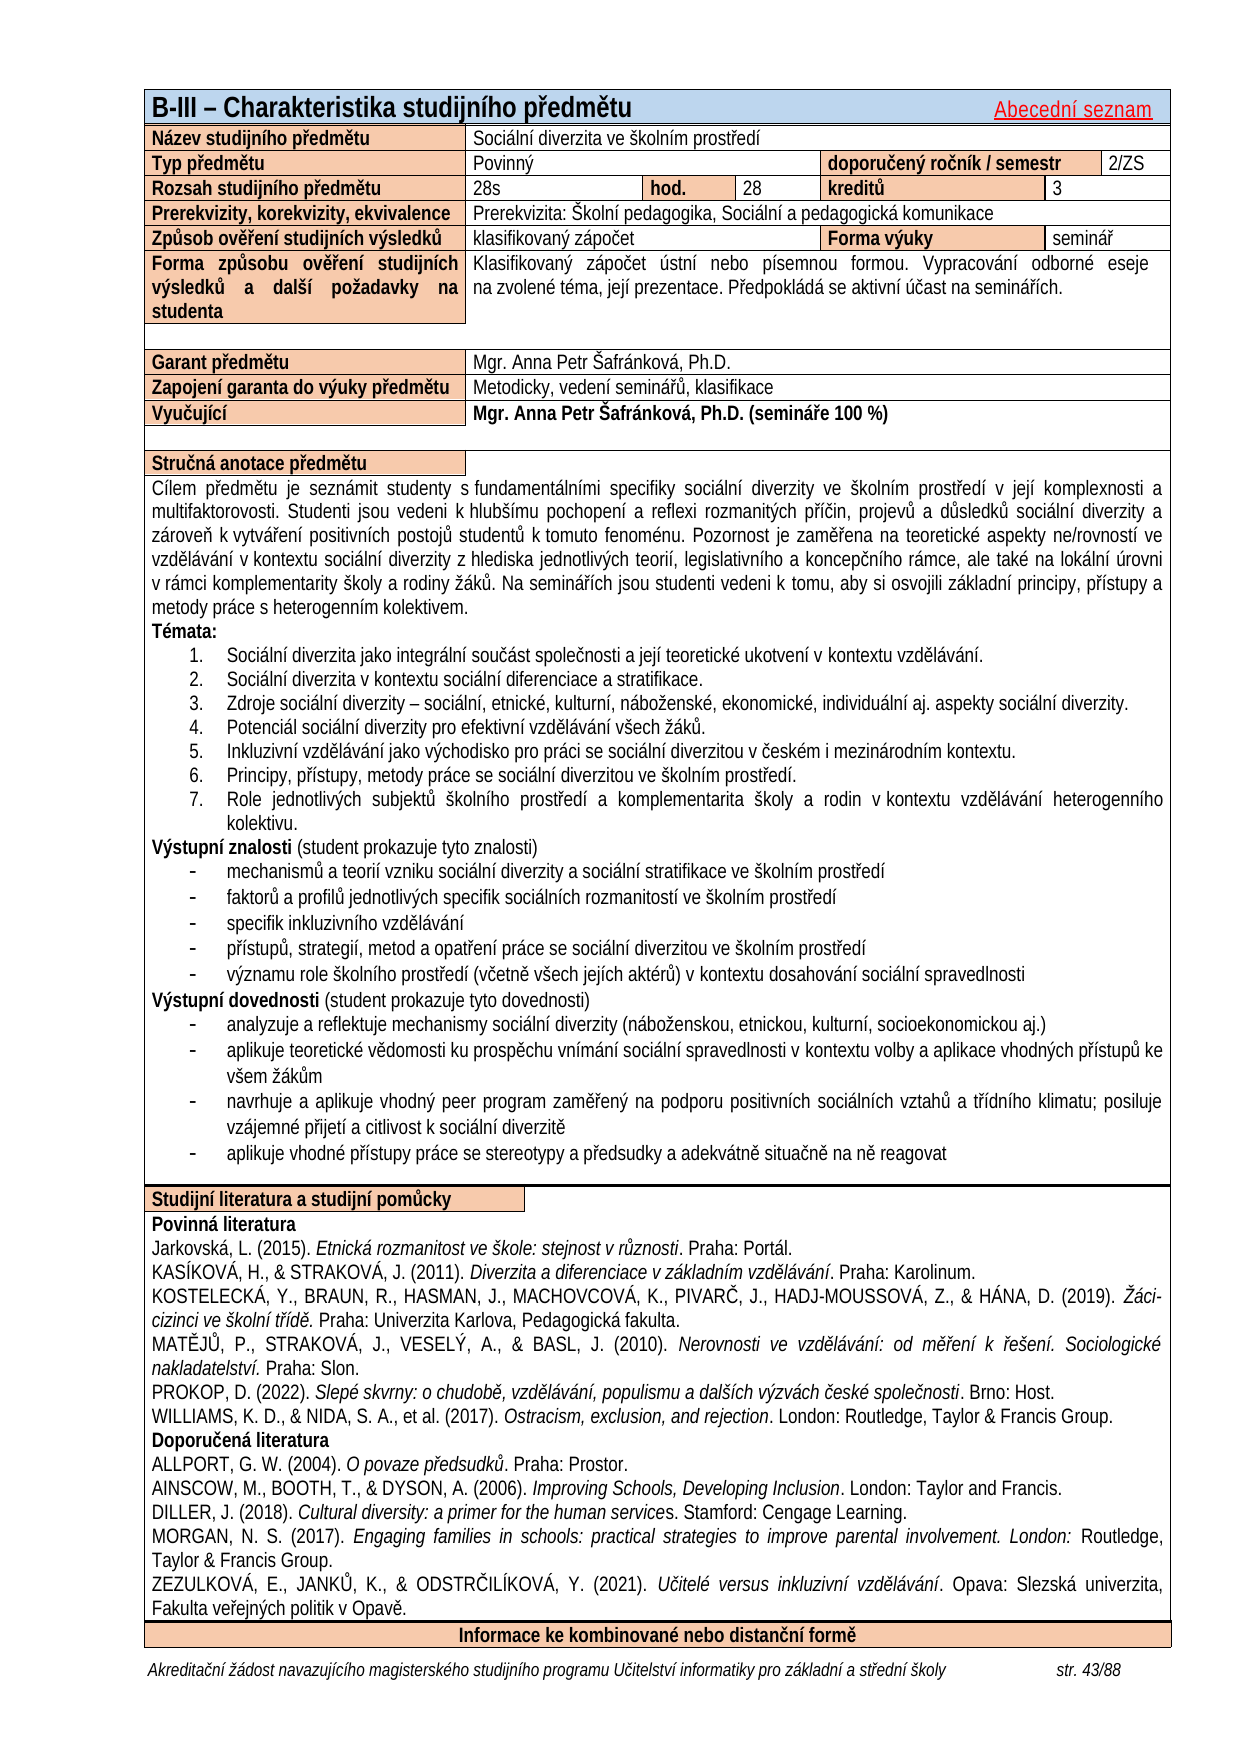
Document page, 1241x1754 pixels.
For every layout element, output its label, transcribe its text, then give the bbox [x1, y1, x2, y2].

table_cell Cílem předmětu je seznámit studenty s fundamentálními specifiky sociální diverzity ve školním prostředí v její komplexnosti a multifaktorovosti. Studenti jsou vedeni k hlubšímu pochopení a reflexi rozmanitých příčin, projevů a důsledků sociální diverzity a zároveň k vytváření positivních postojů studentů k tomuto fenoménu. Pozornost je zaměřena na teoretické aspekty ne/rovností ve vzdělávání v kontextu sociální diverzity z hlediska jednotlivých teorií, legislativního a koncepčního rámce, ale také na lokální úrovni v rámci komplementarity školy a rodiny žáků. Na seminářích jsou studenti vedeni k tomu, aby si osvojili základní principy, přístupy a metody práce s heterogenním kolektivem. Témata: Sociální diverzita jako integrální součást společnosti a její teoretické ukotvení v kontextu vzdělávání. Sociální diverzita v kontextu sociální diferenciace a stratifikace. Zdroje sociální diverzity – sociální, etnické, kulturní, náboženské, ekonomické, individuální aj. aspekty sociální diverzity. Potenciál sociální diverzity pro efektivní vzdělávání všech žáků. Inkluzivní vzdělávání jako východisko pro práci se sociální diverzitou v českém i mezinárodním kontextu. Principy, přístupy, metody práce se sociální diverzitou ve školním prostředí. Role jednotlivých subjektů školního prostředí a komplementarita školy a rodin v kontextu vzdělávání heterogenního kolektivu. Výstupní znalosti (student prokazuje tyto znalosti) mechanismů a teorií vzniku sociální diverzity a sociální stratifikace ve školním prostředí faktorů a profilů jednotlivých specifik sociálních rozmanitostí ve školním prostředí specifik inkluzivního vzdělávání přístupů, strategií, metod a opatření práce se sociální diverzitou ve školním prostředí významu role školního prostředí (včetně všech jejích aktérů) v kontextu dosahování sociální spravedlnosti Výstupní dovednosti (student prokazuje tyto dovednosti) analyzuje a reflektuje mechanismy sociální diverzity (náboženskou, etnickou, kulturní, socioekonomickou aj.) aplikuje teoretické vědomosti ku prospěchu vnímání sociální spravedlnosti v kontextu volby a aplikace vhodných přístupů ke všem žákům navrhuje a aplikuje vhodný peer program zaměřený na podporu positivních sociálních vztahů a třídního klimatu; posiluje vzájemné přijetí a citlivost k sociální diverzitě aplikuje vhodné přístupy práce se stereotypy a předsudky a adekvátně situačně na ně reagovat [145, 475, 1170, 1184]
table_cell Metodicky, vedení seminářů, klasifikace [466, 375, 1170, 399]
table_cell Forma způsobu ověření studijních výsledků a další požadavky na studenta [145, 251, 465, 323]
table_cell Název studijního předmětu [145, 126, 465, 150]
table_cell Sociální diverzita ve školním prostředí [466, 126, 1170, 150]
table_cell [525, 1187, 1170, 1211]
table_cell Mgr. Anna Petr Šafránková, Ph.D. [466, 350, 1170, 374]
table_cell klasifikovaný zápočet [466, 226, 820, 250]
table_cell doporučený ročník / semestr [821, 151, 1101, 175]
table_cell Informace ke kombinované nebo distanční formě [145, 1623, 1171, 1647]
table_header B-III – Charakteristika studijního předmětu Abecední seznam [145, 90, 1170, 123]
table_cell Prerekvizity, korekvizity, ekvivalence [145, 201, 465, 225]
table_cell Povinný [466, 151, 820, 175]
table_cell Forma výuky [821, 226, 1044, 250]
table_cell hod. [643, 176, 735, 200]
table_cell Studijní literatura a studijní pomůcky [145, 1187, 524, 1211]
table_cell [145, 425, 1170, 449]
table_cell 28s [466, 176, 642, 200]
table_cell Prerekvizita: Školní pedagogika, Sociální a pedagogická komunikace [466, 201, 1170, 225]
table_cell Klasifikovaný zápočet ústní nebo písemnou formou. Vypracování odborné eseje na zvolené téma, její prezentace. Předpokládá se aktivní účast na seminářích. [466, 251, 1170, 323]
table_cell Stručná anotace předmětu [145, 451, 465, 474]
table_cell [145, 323, 1170, 349]
table_cell Povinná literatura Jarkovská, L. (2015). Etnická rozmanitost ve škole: stejnost v různosti. Praha: Portál. KASÍKOVÁ, H., & STRAKOVÁ, J. (2011). Diverzita a diferenciace v základním vzdělávání. Praha: Karolinum. KOSTELECKÁ, Y., BRAUN, R., HASMAN, J., MACHOVCOVÁ, K., PIVARČ, J., HADJ-MOUSSOVÁ, Z., & HÁNA, D. (2019). Žáci-cizinci ve školní třídě. Praha: Univerzita Karlova, Pedagogická fakulta. MATĚJŮ, P., STRAKOVÁ, J., VESELÝ, A., & BASL, J. (2010). Nerovnosti ve vzdělávání: od měření k řešení. Sociologické nakladatelství. Praha: Slon. PROKOP, D. (2022). Slepé skvrny: o chudobě, vzdělávání, populismu a dalších výzvách české společnosti. Brno: Host. WILLIAMS, K. D., & NIDA, S. A., et al. (2017). Ostracism, exclusion, and rejection. London: Routledge, Taylor & Francis Group. Doporučená literatura ALLPORT, G. W. (2004). O povaze předsudků. Praha: Prostor. AINSCOW, M., BOOTH, T., & DYSON, A. (2006). Improving Schools, Developing Inclusion. London: Taylor and Francis. DILLER, J. (2018). Cultural diversity: a primer for the human services. Stamford: Cengage Learning. MORGAN, N. S. (2017). Engaging families in schools: practical strategies to improve parental involvement. London: Routledge, Taylor & Francis Group. ZEZULKOVÁ, E., JANKŮ, K., & ODSTRČILÍKOVÁ, Y. (2021). Učitelé versus inkluzivní vzdělávání. Opava: Slezská univerzita, Fakulta veřejných politik v Opavě. [145, 1211, 1170, 1619]
table_cell Způsob ověření studijních výsledků [145, 226, 465, 250]
table_cell 2/ZS [1102, 151, 1170, 175]
table_cell seminář [1046, 226, 1170, 250]
table_cell Typ předmětu [145, 151, 465, 175]
table_cell [466, 451, 1170, 474]
table_cell 3 [1046, 176, 1170, 200]
table_cell Rozsah studijního předmětu [145, 176, 465, 200]
table_cell Mgr. Anna Petr Šafránková, Ph.D. (semináře 100 %) [466, 401, 1170, 424]
table_cell Zapojení garanta do výuky předmětu [145, 375, 465, 399]
table_cell Vyučující [145, 401, 465, 424]
table_cell kreditů [821, 176, 1044, 200]
table_cell 28 [736, 176, 820, 200]
table_cell Garant předmětu [145, 350, 465, 374]
